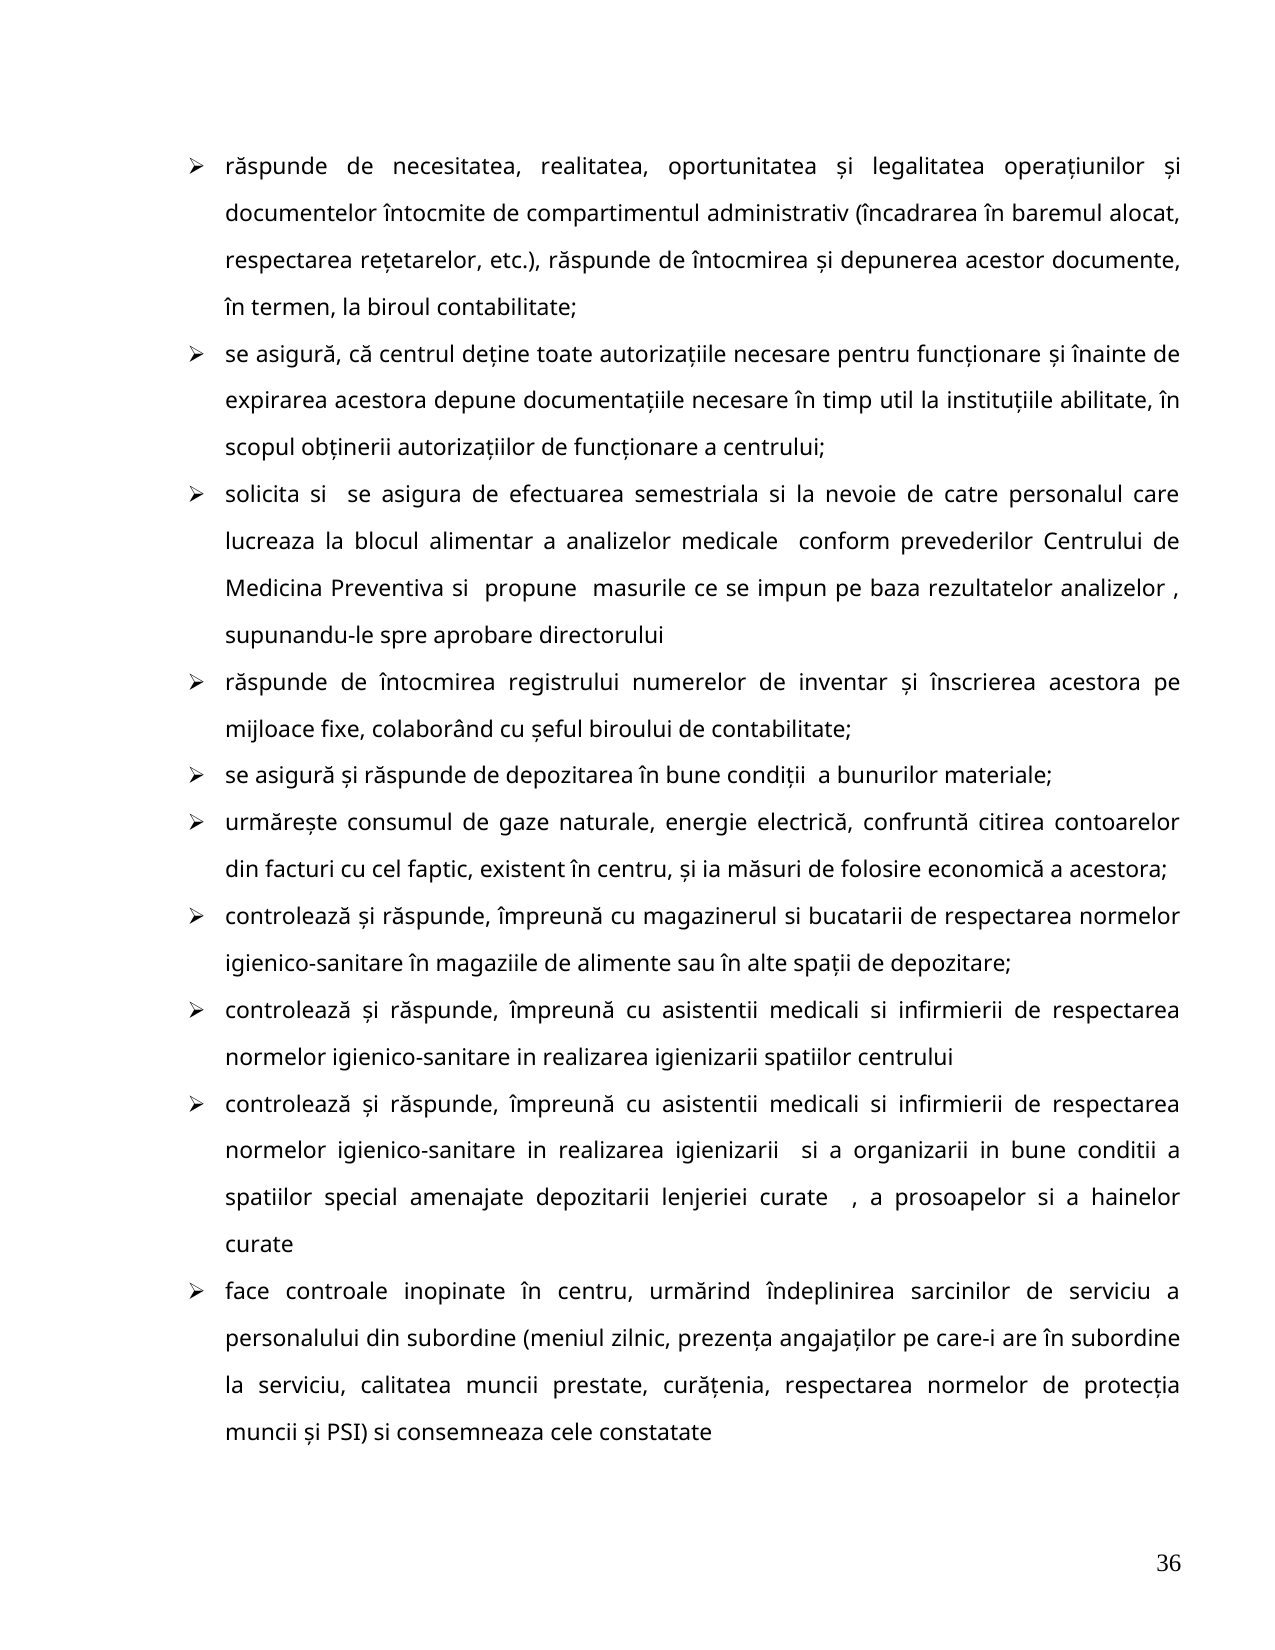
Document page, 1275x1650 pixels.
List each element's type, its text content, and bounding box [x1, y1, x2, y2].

list se asigură şi răspunde de depozitarea în bune condiţii a bunurilor materiale; [187, 759, 1181, 791]
list face controale inopinate în centru, urmărind îndeplinirea sarcinilor de serviciu a personalului din subordine (meniul zilnic, prezenţa angajaţilor pe care-i are în subordine la serviciu, calitatea muncii prestate, curăţenia, respectarea normelor de protecţia muncii şi PSI) si consemneaza cele constatate [187, 1275, 1181, 1447]
list răspunde de întocmirea registrului numerelor de inventar şi înscrierea acestora pe mijloace fixe, colaborând cu şeful biroului de contabilitate; [187, 666, 1181, 744]
list controlează şi răspunde, împreună cu asistentii medicali si infirmierii de respectarea normelor igienico-sanitare in realizarea igienizarii si a organizarii in bune conditii a spatiilor special amenajate depozitarii lenjeriei curate , a prosoapelor si a hainelor curate [187, 1087, 1181, 1259]
list urmăreşte consumul de gaze naturale, energie electrică, confruntă citirea contoarelor din facturi cu cel faptic, existent în centru, şi ia măsuri de folosire economică a acestora; [187, 806, 1181, 884]
list controlează şi răspunde, împreună cu magazinerul si bucatarii de respectarea normelor igienico-sanitare în magaziile de alimente sau în alte spaţii de depozitare; [187, 900, 1181, 978]
list controlează şi răspunde, împreună cu asistentii medicali si infirmierii de respectarea normelor igienico-sanitare in realizarea igienizarii spatiilor centrului [187, 994, 1181, 1072]
list se asigură, că centrul deţine toate autorizaţiile necesare pentru funcţionare şi înainte de expirarea acestora depune documentaţiile necesare în timp util la instituţiile abilitate, în scopul obţinerii autorizaţiilor de funcţionare a centrului; [187, 337, 1181, 462]
list solicita si se asigura de efectuarea semestriala si la nevoie de catre personalul care lucreaza la blocul alimentar a analizelor medicale conform prevederilor Centrului de Medicina Preventiva si propune masurile ce se impun pe baza rezultatelor analizelor , supunandu-le spre aprobare directorului [187, 478, 1181, 650]
list răspunde de necesitatea, realitatea, oportunitatea şi legalitatea operaţiunilor şi documentelor întocmite de compartimentul administrativ (încadrarea în baremul alocat, respectarea reţetarelor, etc.), răspunde de întocmirea şi depunerea acestor documente, în termen, la biroul contabilitate; [187, 150, 1181, 322]
